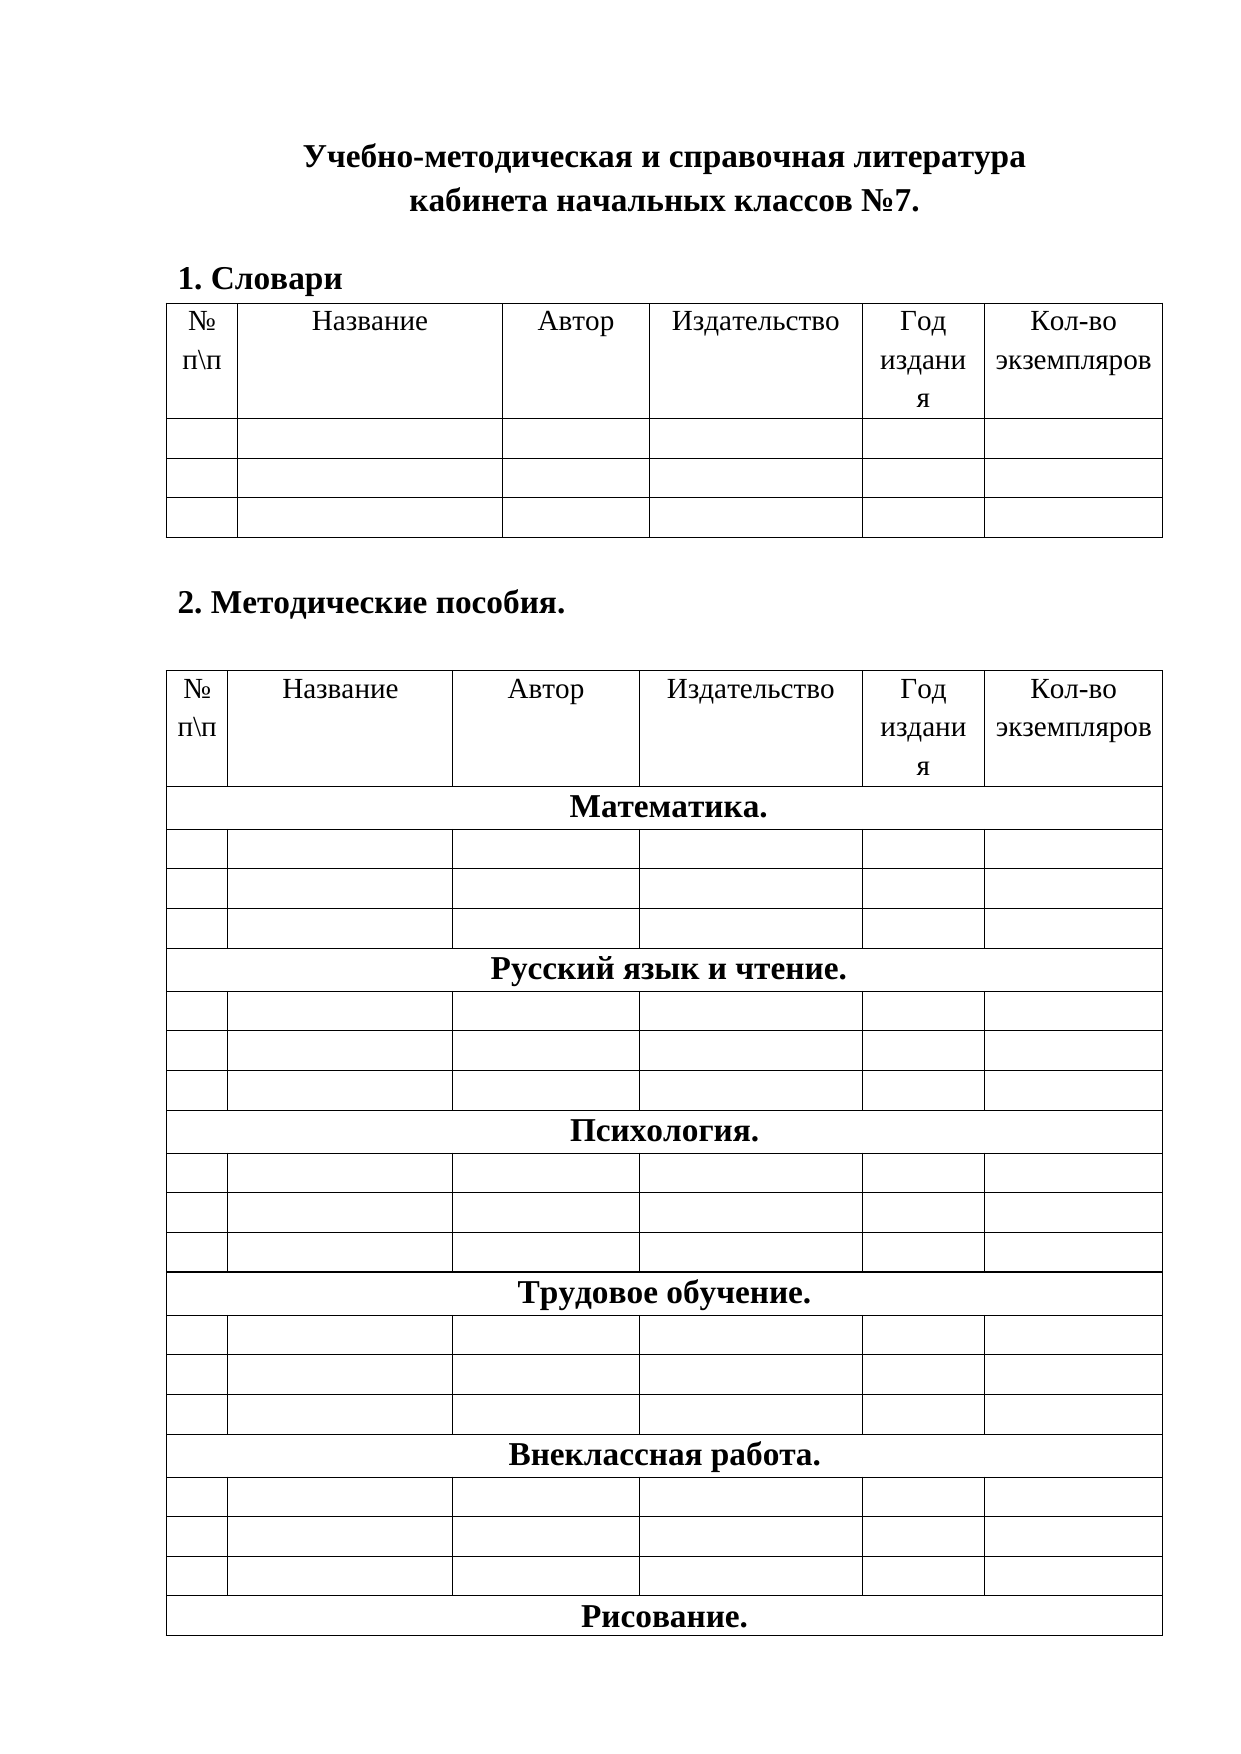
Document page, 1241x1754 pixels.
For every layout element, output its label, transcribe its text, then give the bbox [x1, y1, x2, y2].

table_cell [453, 909, 639, 947]
table_cell [453, 1154, 639, 1192]
table_cell [985, 1193, 1162, 1232]
table_cell [167, 1355, 227, 1394]
table_cell [453, 1557, 639, 1595]
table_cell [453, 869, 639, 908]
table_cell [863, 419, 984, 458]
table_cell [985, 1395, 1162, 1433]
table_cell [167, 1233, 227, 1271]
table_cell [985, 1355, 1162, 1394]
table_cell [453, 1193, 639, 1232]
table_cell [640, 1071, 862, 1109]
table_cell [985, 1154, 1162, 1192]
table_cell [640, 1478, 862, 1516]
table_header Год издания [863, 304, 984, 418]
table_cell [985, 1031, 1162, 1070]
table_cell [985, 498, 1162, 537]
table_cell [228, 1193, 452, 1232]
table_cell Психология. [167, 1111, 1162, 1153]
table_cell [985, 992, 1162, 1030]
table_cell [640, 992, 862, 1030]
table_cell [453, 1395, 639, 1433]
table_cell [167, 1316, 227, 1354]
table_cell [863, 1557, 984, 1595]
table_cell [640, 909, 862, 947]
table_cell [228, 1355, 452, 1394]
table_cell Трудовое обучение. [167, 1273, 1162, 1315]
table_cell [228, 1154, 452, 1192]
table_cell [167, 459, 237, 497]
table_cell [503, 459, 649, 497]
table_cell [238, 459, 502, 497]
table_cell [985, 419, 1162, 458]
text кабинета начальных классов №7. [177, 181, 1152, 219]
table_cell [863, 1193, 984, 1232]
table_cell [228, 1395, 452, 1433]
table_cell [228, 909, 452, 947]
table_cell [863, 869, 984, 908]
table_cell [985, 1316, 1162, 1354]
table_cell [640, 869, 862, 908]
table_header Название [238, 304, 502, 418]
table_cell [167, 1395, 227, 1433]
table_cell [863, 909, 984, 947]
table_cell [650, 498, 862, 537]
table_cell [863, 459, 984, 497]
table_cell [167, 1517, 227, 1556]
table_cell [863, 1517, 984, 1556]
table_cell [503, 498, 649, 537]
table_cell [863, 1154, 984, 1192]
table_cell [650, 419, 862, 458]
table_cell [167, 1478, 227, 1516]
table_cell [863, 1316, 984, 1354]
table_cell [228, 1071, 452, 1109]
table_cell [453, 1031, 639, 1070]
table_cell [167, 419, 237, 458]
table_cell [985, 1557, 1162, 1595]
table_header Издательство [650, 304, 862, 418]
table_cell [863, 1233, 984, 1271]
table_cell [985, 909, 1162, 947]
table_cell [167, 1071, 227, 1109]
table_cell [238, 419, 502, 458]
table_cell [167, 992, 227, 1030]
table_cell [863, 830, 984, 868]
table_cell [640, 1233, 862, 1271]
table_cell [985, 869, 1162, 908]
table_cell [453, 1233, 639, 1271]
table_cell [650, 459, 862, 497]
table_cell [228, 1031, 452, 1070]
table_header Издательство [640, 671, 862, 786]
table_cell [985, 1233, 1162, 1271]
table_cell [863, 992, 984, 1030]
table_cell [228, 1316, 452, 1354]
table_cell [228, 830, 452, 868]
table_cell [640, 1355, 862, 1394]
table_cell [985, 1478, 1162, 1516]
table_cell Рисование. [167, 1596, 1162, 1635]
table_cell [167, 909, 227, 947]
table_header № п\п [167, 304, 237, 418]
table_cell [228, 869, 452, 908]
table_cell [167, 830, 227, 868]
table_cell [228, 1517, 452, 1556]
table_cell [863, 1355, 984, 1394]
table_cell [640, 1031, 862, 1070]
table_cell [863, 1478, 984, 1516]
table_cell Внеклассная работа. [167, 1435, 1162, 1477]
table_cell [640, 830, 862, 868]
table_header Автор [453, 671, 639, 786]
table_cell [453, 1071, 639, 1109]
table_cell [167, 1031, 227, 1070]
table_header Название [228, 671, 452, 786]
table_cell [167, 1193, 227, 1232]
table_cell [228, 1478, 452, 1516]
table_cell [640, 1557, 862, 1595]
table_cell [167, 498, 237, 537]
table_cell Русский язык и чтение. [167, 949, 1162, 991]
table_header Автор [503, 304, 649, 418]
text 2. Методические пособия. [177, 582, 1152, 620]
table_cell [453, 1316, 639, 1354]
table_cell [167, 1154, 227, 1192]
table_cell [985, 830, 1162, 868]
table_cell [985, 1517, 1162, 1556]
table_cell [453, 992, 639, 1030]
table_cell [640, 1517, 862, 1556]
table_cell [228, 992, 452, 1030]
table_cell [453, 1355, 639, 1394]
table_cell Математика. [167, 787, 1162, 829]
table_cell [167, 869, 227, 908]
table_cell [228, 1233, 452, 1271]
table_cell [238, 498, 502, 537]
table_cell [640, 1316, 862, 1354]
table_cell [640, 1193, 862, 1232]
table_header Кол-во экземпляров [985, 304, 1162, 418]
table_header Кол-во экземпляров [985, 671, 1162, 786]
table_cell [863, 1071, 984, 1109]
table_cell [985, 1071, 1162, 1109]
table_cell [503, 419, 649, 458]
table_cell [863, 498, 984, 537]
table_cell [863, 1031, 984, 1070]
table_cell [640, 1395, 862, 1433]
table_cell [167, 1557, 227, 1595]
table_cell [453, 1478, 639, 1516]
table_cell [453, 830, 639, 868]
table_header Год издания [863, 671, 984, 786]
table_cell [863, 1395, 984, 1433]
table_cell [228, 1557, 452, 1595]
text Учебно-методическая и справочная литература [177, 137, 1152, 175]
table_cell [640, 1154, 862, 1192]
table_header № п\п [167, 671, 227, 786]
table_cell [985, 459, 1162, 497]
text 1. Словари [177, 258, 1152, 297]
table_cell [453, 1517, 639, 1556]
